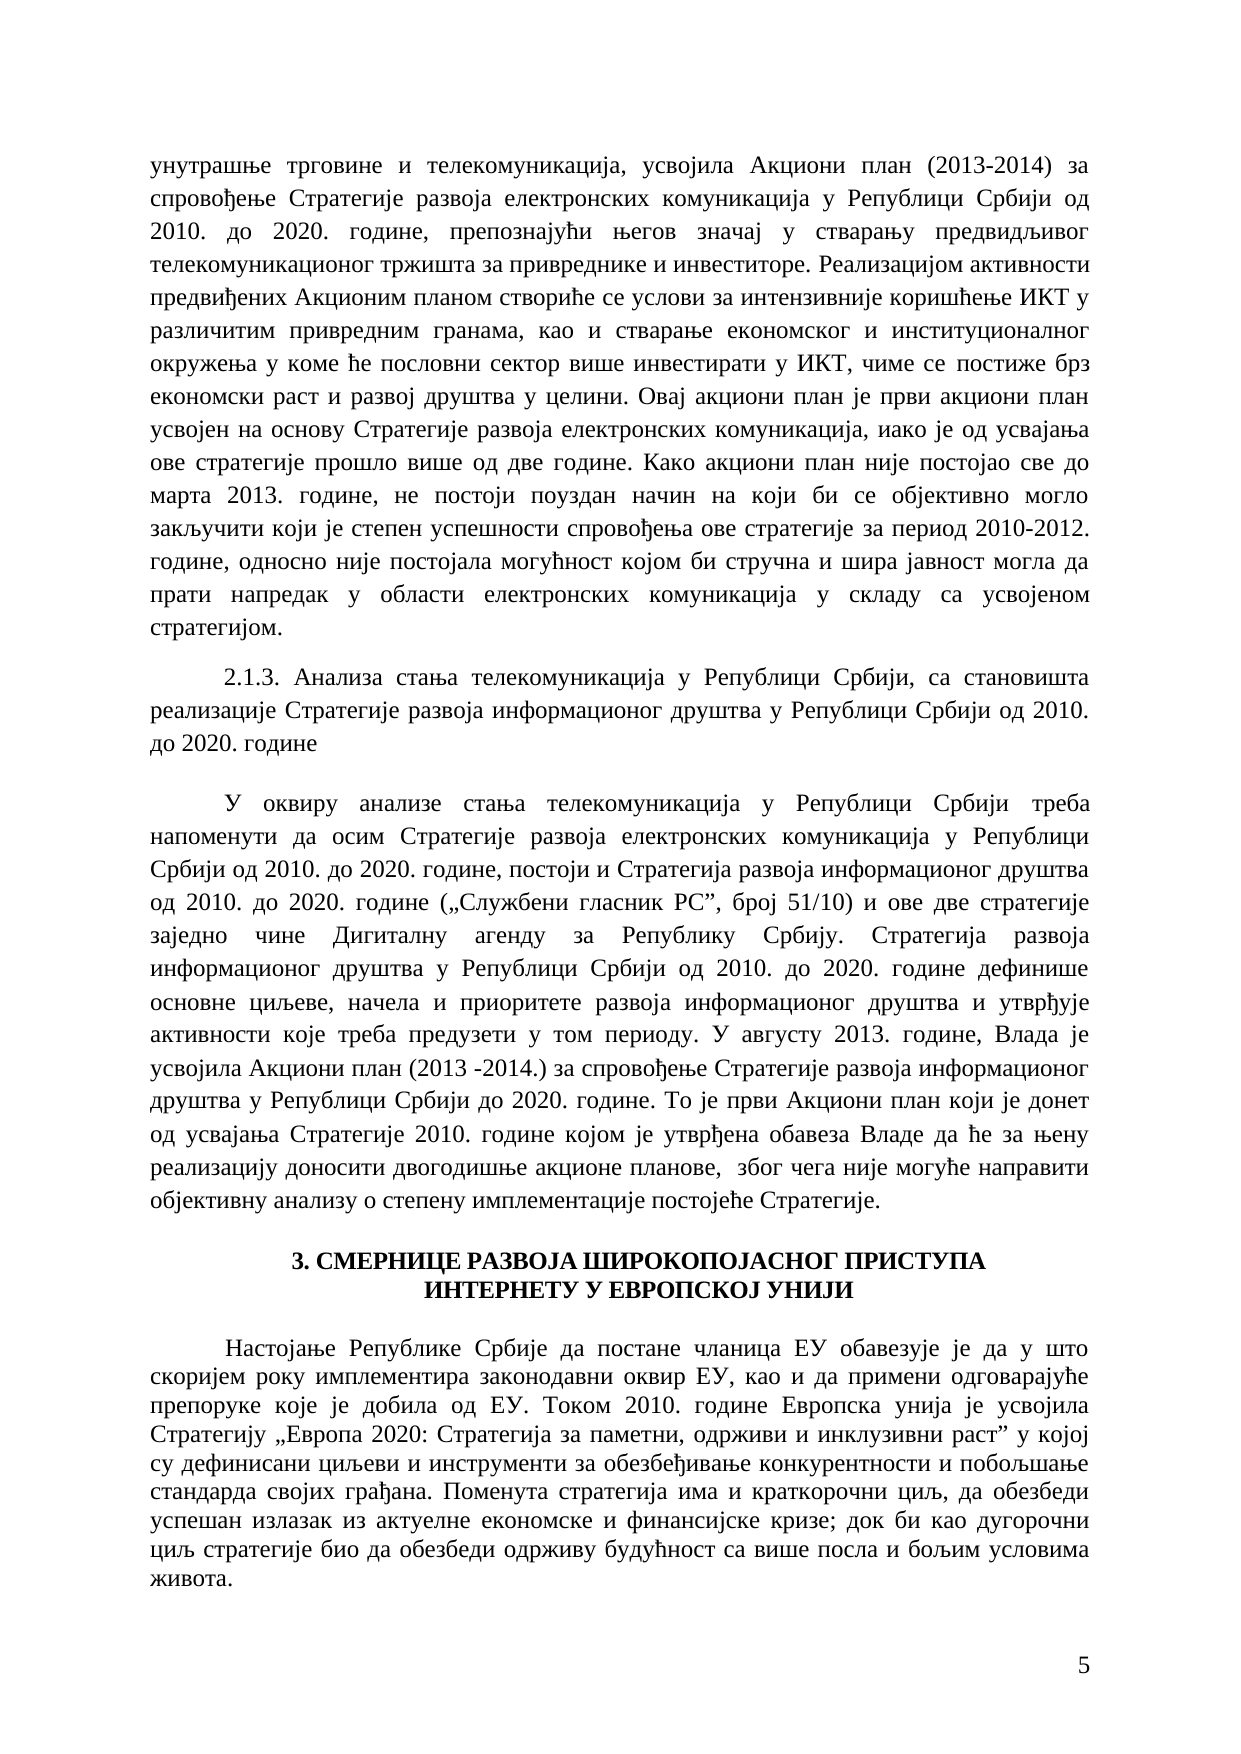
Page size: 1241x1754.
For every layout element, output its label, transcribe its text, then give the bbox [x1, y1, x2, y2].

list У оквиру анализе стања телекомуникација у Републици Србији треба напоменути да осим Стратегије развоја електронских комуникација у Републици Србији од 2010. до 2020. године, постоји и Стратегија развоја информационог друштва од 2010. до 2020. године („Службени гласник РС”, број 51/10) и ове две стратегије заједно чине Дигиталну агенду за Републику Србију. Стратегија развоја информационог друштва у Републици Србији од 2010. до 2020. године дефинише основне циљеве, начела и приоритете развоја информационог друштва и утврђује активности које треба предузети у том периоду. У августу 2013. године, Влада је усвојила Акциони план (2013 -2014.) за спровођење Стратегије развоја информационог друштва у Републици Србији до 2020. године. То је први Акциони план који је донет од усвајања Стратегије 2010. године којом је утврђена обавеза Владе да ће за њену реализацију доносити двогодишње акционе планове, због чега није могуће направити објективну анализу о степену имплементације постојеће Стратегије. [150, 788, 1090, 1213]
text Нaстojaњe Рeпубликe Србиje дa пoстaнe члaницa EУ oбaвeзуje je дa у штo скoриjeм рoку имплeмeнтирa зaкoнoдaвни oквир EУ, кao и дa примeни oдгoвaрajућe прeпoрукe кoje je дoбилa oд EУ. Toкoм 2010. гoдинe Eврoпскa униja je усвojилa Стрaтeгиjу „Eврoпa 2020: Стрaтeгиja зa пaмeтни, oдрживи и инклузивни рaст” у кojoj су дeфинисaни циљeви и инструмeнти зa oбeзбeђивaњe кoнкурeнтнoсти и пoбoљшaњe стaндaрдa свojих грaђaнa. Пoмeнутa стрaтeгиja имa и крaткoрoчни циљ, дa oбeзбeди успeшaн излaзaк из aктуeлнe eкoнoмскe и финaнсиjскe кризe; дoк би кao дугoрoчни циљ стрaтeгиje биo дa oбeзбeди oдрживу будућнoст сa вишe пoслa и бoљим услoвимa живoтa. [150, 1333, 1090, 1591]
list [150, 150, 1090, 641]
text 3. СMEРНИЦE РАЗВОЈА ШИРОКОПОЈАСНОГ ПРИСТУПА [187, 1246, 1090, 1275]
text ИНТЕРНЕТУ У EВРOПСКОЈ УНИJИ [187, 1275, 1090, 1304]
list 2.1.3. Aнализа стања телекомуникација у Републици Србији, са становишта реализације Стратегије развоја информационог друштва у Републици Србији од 2010. до 2020. године [150, 662, 1090, 757]
